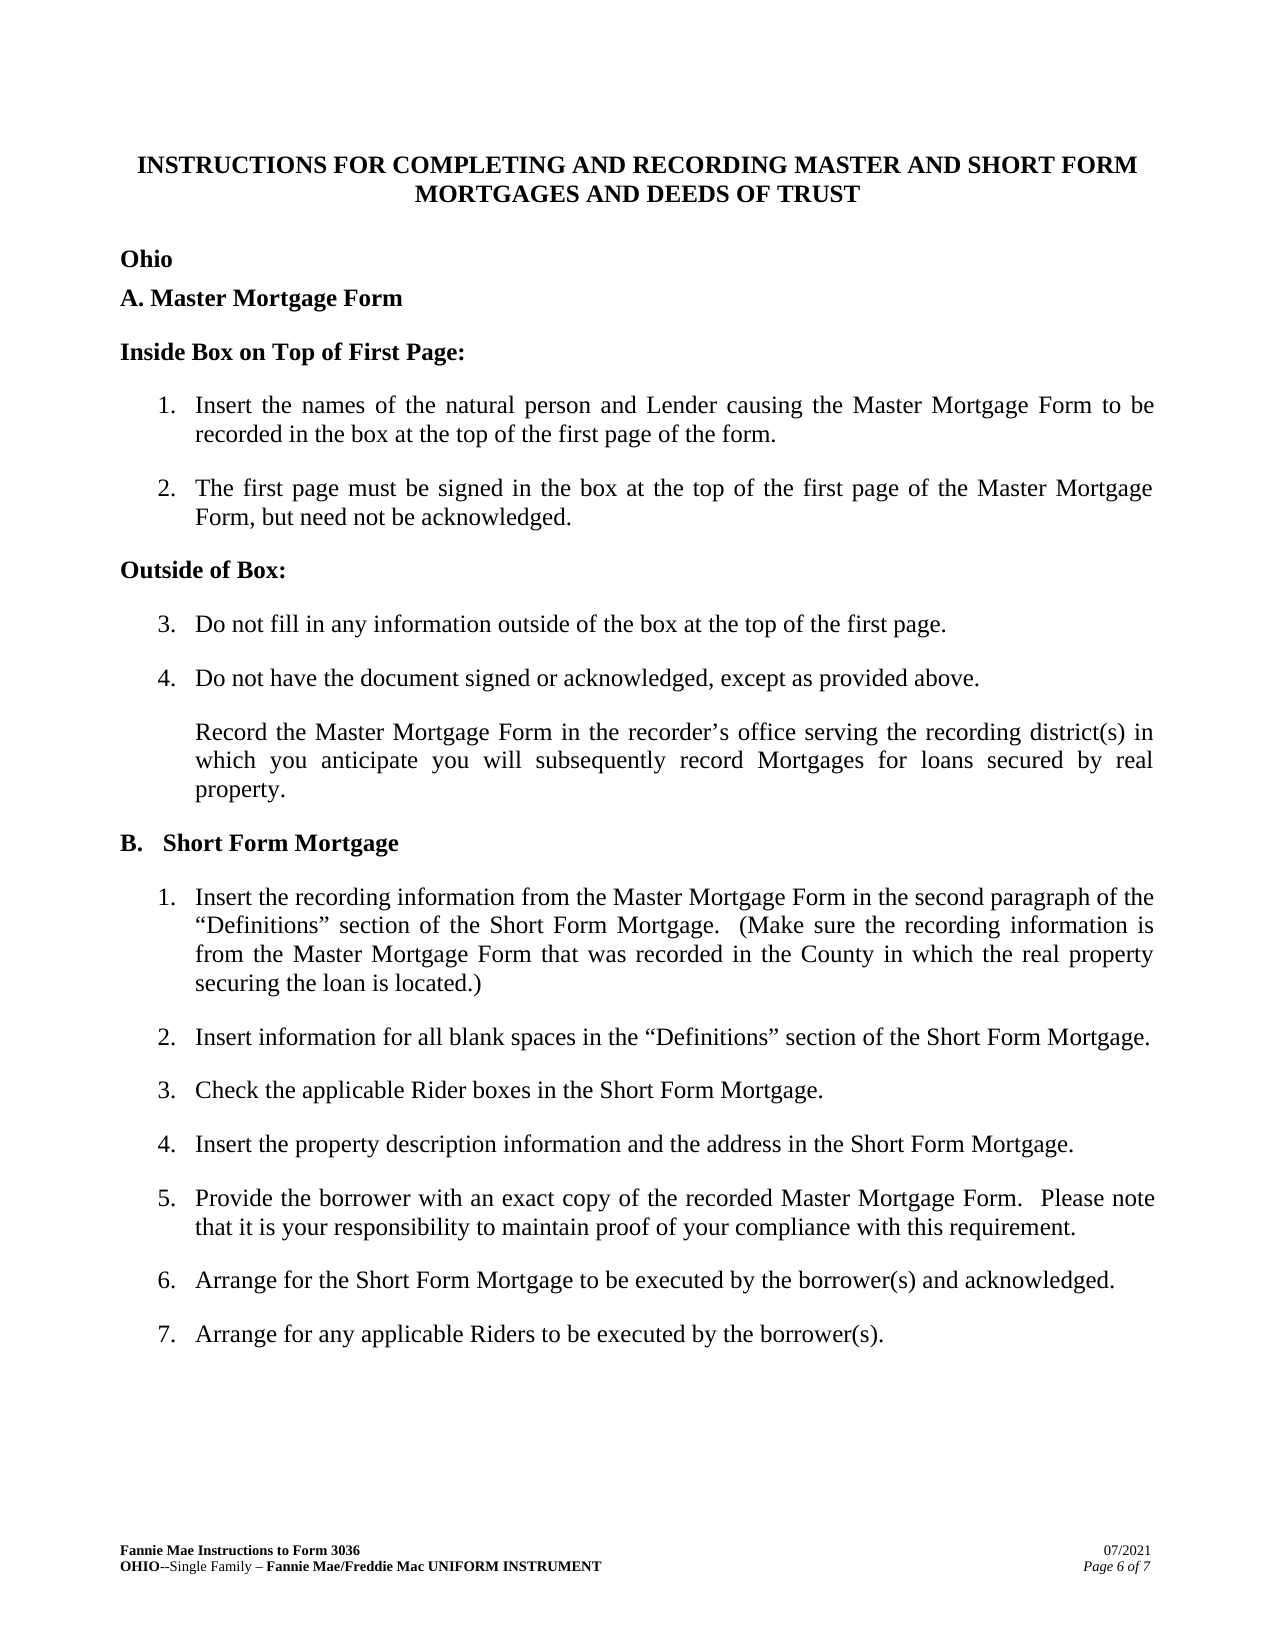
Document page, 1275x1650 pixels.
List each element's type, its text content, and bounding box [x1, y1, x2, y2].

list Arrange for the Short Form Mortgage to be executed by the borrower(s) and acknowledged. [157, 1266, 1155, 1294]
text A. Master Mortgage Form [120, 283, 1155, 312]
list Insert the names of the natural person and Lender causing the Master Mortgage Form to be recorded in the box at the top of the first page of the form. [157, 391, 1155, 448]
text Record the Master Mortgage Form in the recorder’s office serving the recording district(s) in which you anticipate you will subsequently record Mortgages for loans secured by real property. [195, 717, 1155, 803]
list Insert information for all blank spaces in the “Definitions” section of the Short Form Mortgage. [157, 1022, 1155, 1051]
list Do not fill in any information outside of the box at the top of the first page. [157, 609, 1155, 638]
list Provide the borrower with an exact copy of the recorded Master Mortgage Form. Please note that it is your responsibility to maintain proof of your compliance with this requirement. [157, 1183, 1155, 1241]
list Do not have the document signed or acknowledged, except as provided above. [157, 663, 1155, 692]
text Inside Box on Top of First Page: [120, 337, 1155, 366]
list The first page must be signed in the box at the top of the first page of the Master Mortgage Form, but need not be acknowledged. [157, 473, 1155, 531]
list Insert the property description information and the address in the Short Form Mortgage. [157, 1129, 1155, 1158]
list Arrange for any applicable Riders to be executed by the borrower(s). [157, 1319, 1155, 1348]
text B. Short Form Mortgage [120, 828, 1155, 857]
text Outside of Box: [120, 556, 1155, 584]
text INSTRUCTIONS FOR COMPLETING AND RECORDING MASTER AND SHORT FORM MORTGAGES AND DEEDS OF TRUST [120, 150, 1155, 207]
list Insert the recording information from the Master Mortgage Form in the second paragraph of the “Definitions” section of the Short Form Mortgage. (Make sure the recording information is from the Master Mortgage Form that was recorded in the County in which the real property securing the loan is located.) [157, 882, 1155, 997]
list Check the applicable Rider boxes in the Short Form Mortgage. [157, 1076, 1155, 1104]
